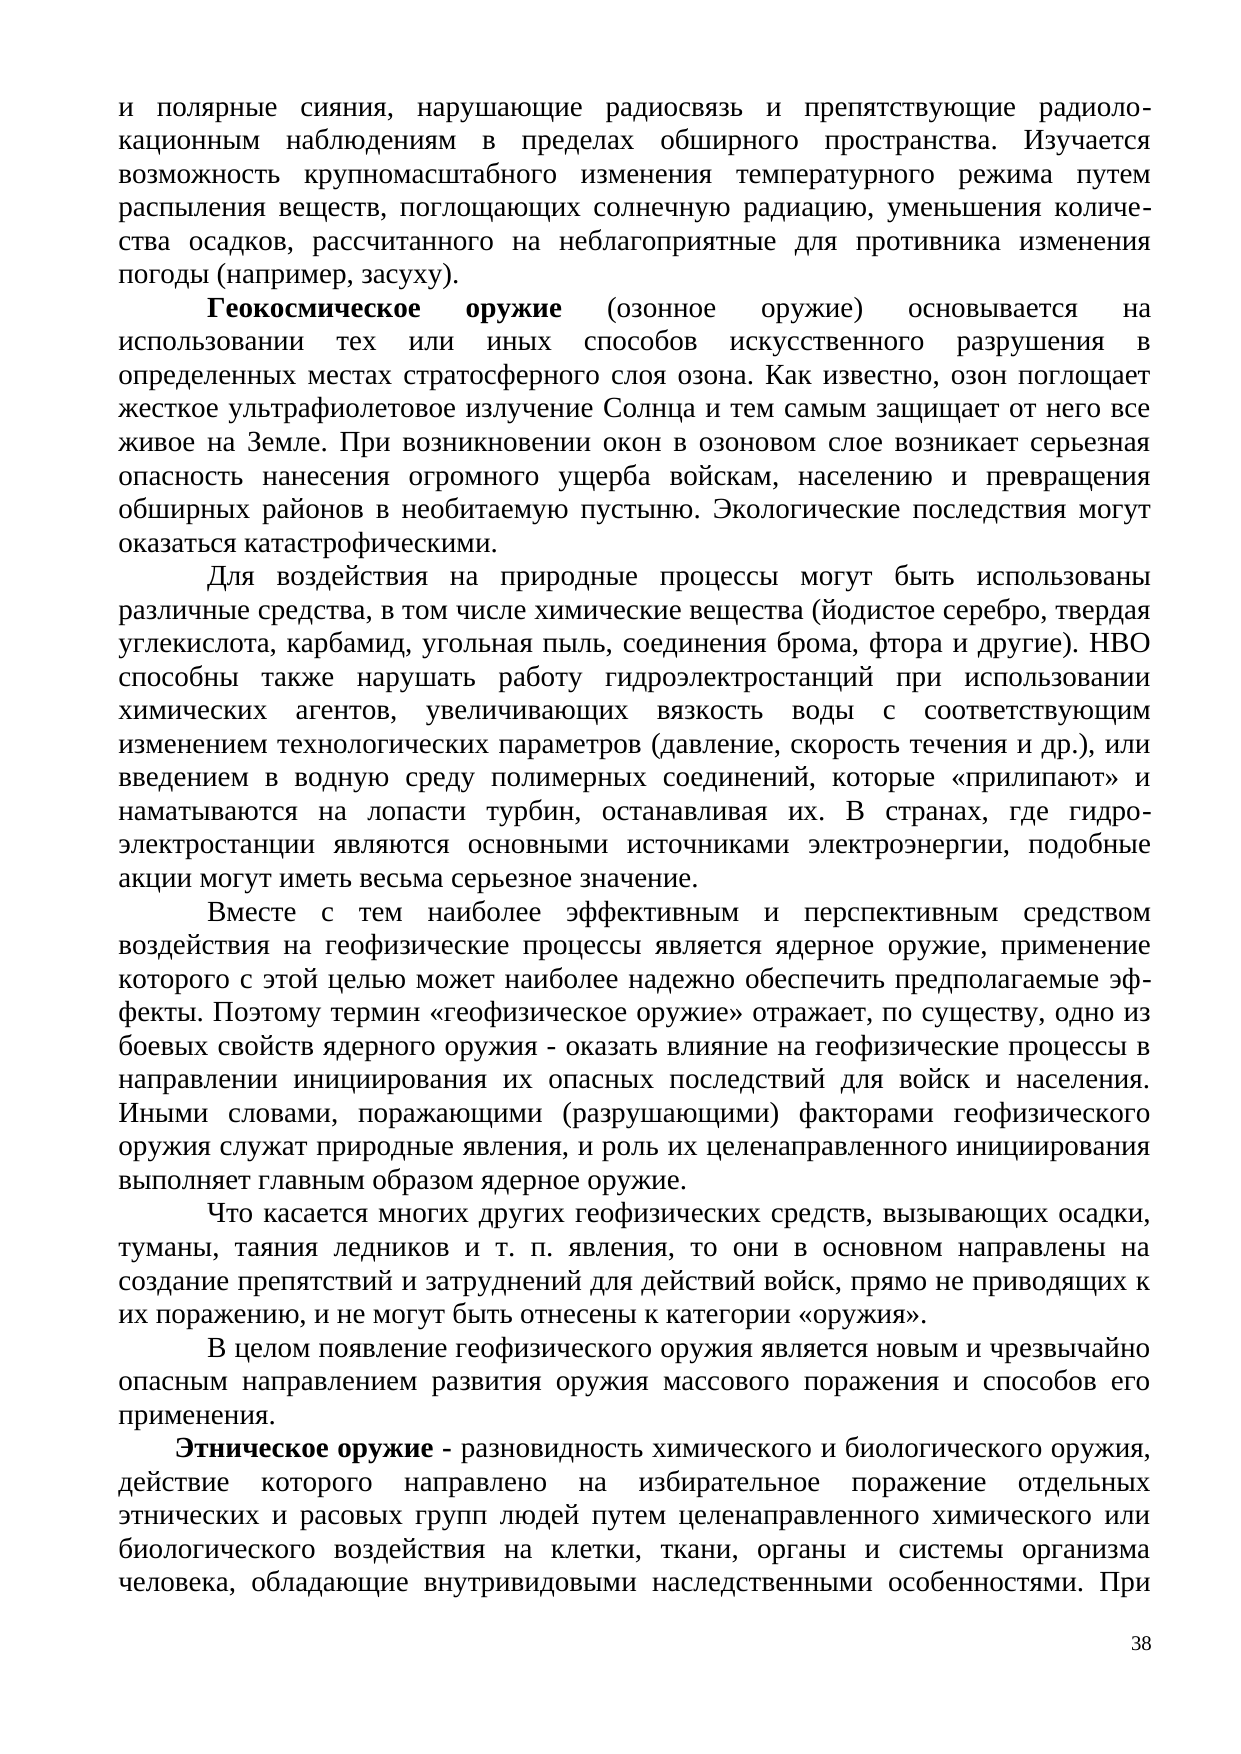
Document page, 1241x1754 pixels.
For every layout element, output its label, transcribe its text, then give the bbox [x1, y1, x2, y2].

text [118, 1430, 1152, 1598]
text Для воздействия на природные процессы могут быть использованы различные средства, в том числе химические вещества (йодистое серебро, твердая углекислота, карбамид, угольная пыль, соединения брома, фтора и другие). НВО способны также нарушать работу гидроэлектростанций при использовании химических агентов, увеличивающих вязкость воды с соответствующим изменением технологических параметров (давление, скорость течения и др.), или введением в водную среду полимерных соединений, которые «прилипают» и наматываются на лопасти турбин, останавливая их. В странах, где гидроэлектростанции являются основными источниками электроэнергии, подобные акции могут иметь весьма серьезное значение. [118, 558, 1152, 894]
text Геокосмическое оружие (озонное оружие) основывается на использовании тех или иных способов искусственного разрушения в определенных местах стратосферного слоя озона. Как известно, озон поглощает жесткое ультрафиолетовое излучение Солнца и тем самым защищает от него все живое на Земле. При возникновении окон в озоновом слое возникает серьезная опасность нанесения огромного ущерба войскам, населению и превращения обширных районов в необитаемую пустыню. Экологические последствия могут оказаться катастрофическими. [118, 290, 1152, 558]
text В целом появление геофизического оружия является новым и чрезвычайно опасным направлением развития оружия массового поражения и способов его применения. [118, 1330, 1152, 1430]
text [118, 89, 1152, 290]
text Вместе с тем наиболее эффективным и перспективным средством воздействия на геофизические процессы является ядерное оружие, применение которого с этой целью может наиболее надежно обеспечить предполагаемые эффекты. Поэтому термин «геофизическое оружие» отражает, по существу, одно из боевых свойств ядерного оружия - оказать влияние на геофизические процессы в направлении инициирования их опасных последствий для войск и населения. Иными словами, поражающими (разрушающими) факторами геофизического оружия служат природные явления, и роль их целенаправленного инициирования выполняет главным образом ядерное оружие. [118, 894, 1152, 1196]
text Что касается многих других геофизических средств, вызывающих осадки, туманы, таяния ледников и т. п. явления, то они в основном направлены на создание препятствий и затруднений для действий войск, прямо не приводящих к их поражению, и не могут быть отнесены к категории «оружия». [118, 1196, 1152, 1330]
